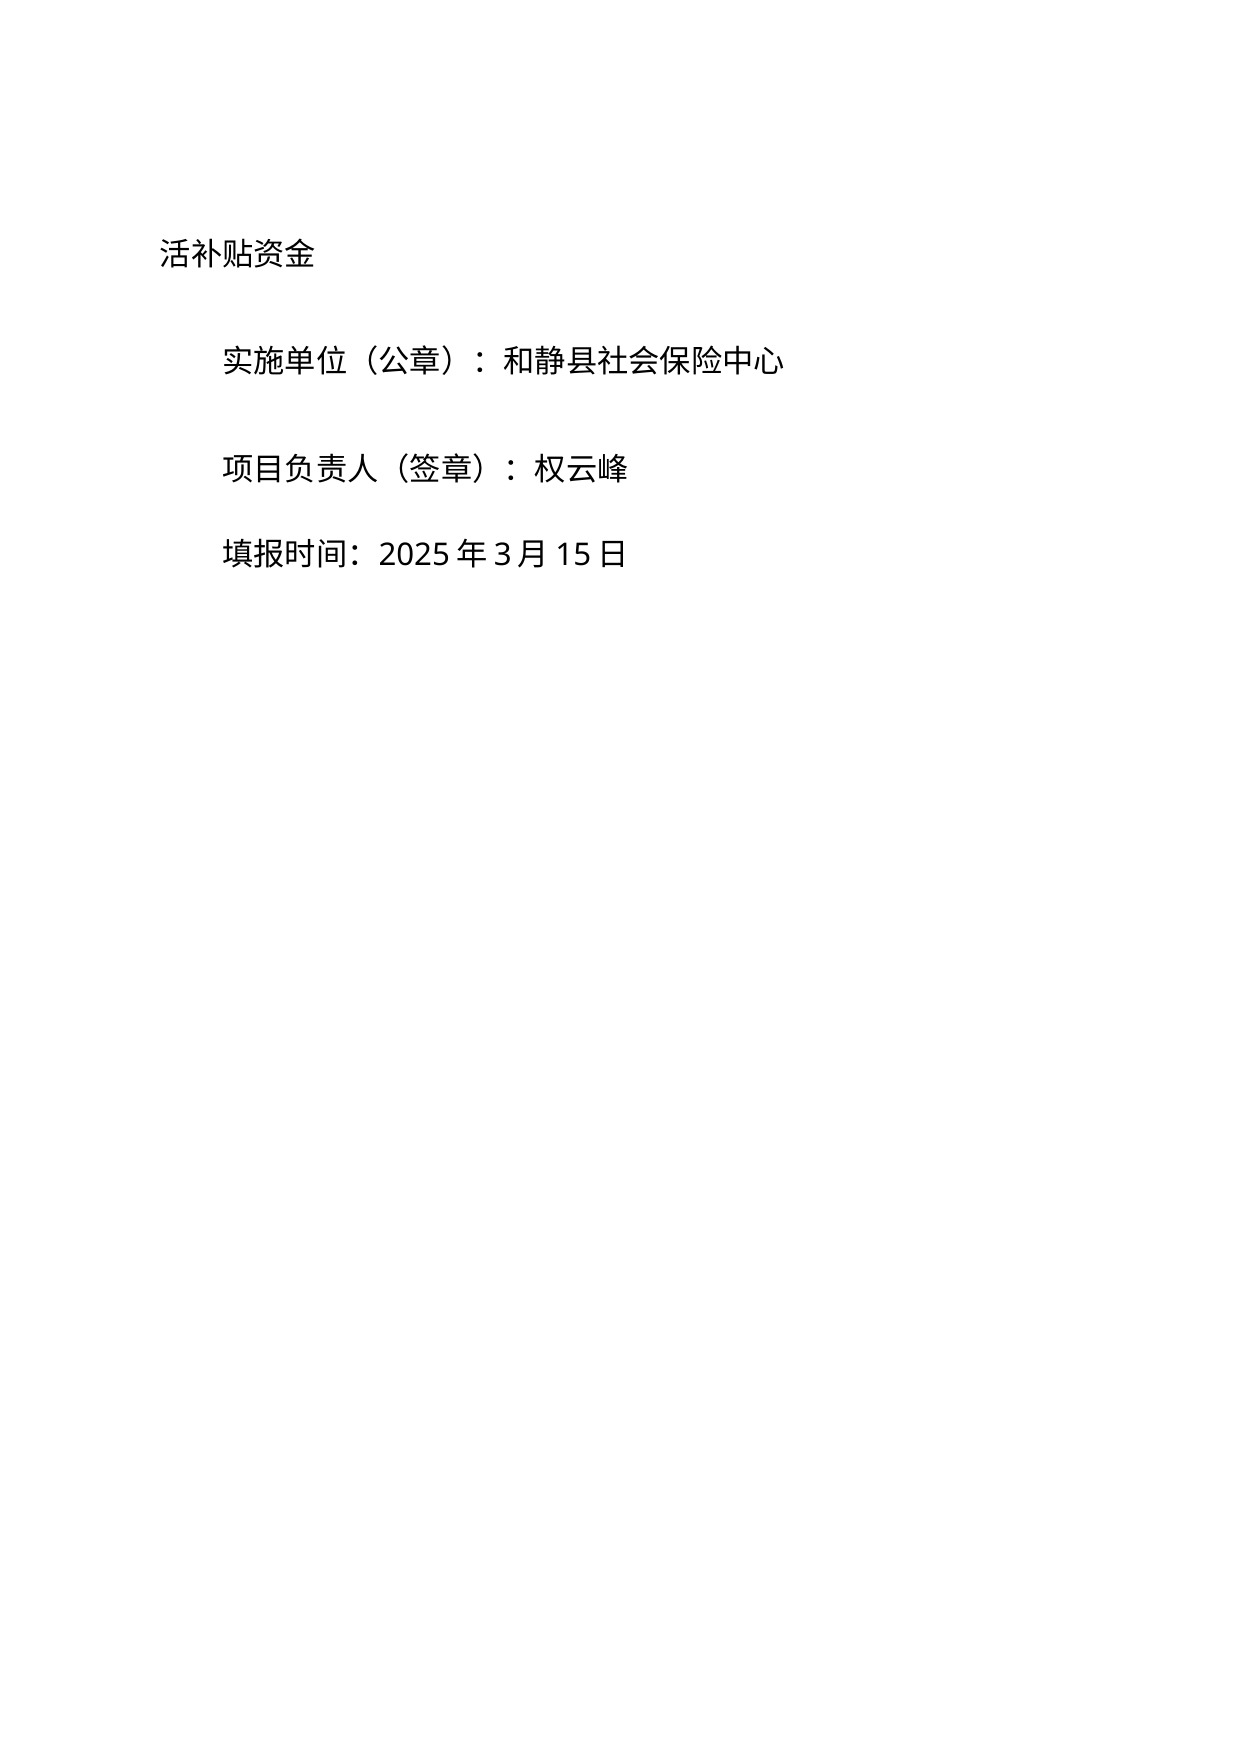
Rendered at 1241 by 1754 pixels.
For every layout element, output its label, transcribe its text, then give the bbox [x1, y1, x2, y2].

text 实施单位（公章）：和静县社会保险中心 [159, 316, 1081, 401]
text 填报时间：2025年3月15日 [159, 509, 1081, 594]
text 项目负责人（签章）：权云峰 [159, 424, 1081, 509]
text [159, 209, 1081, 294]
